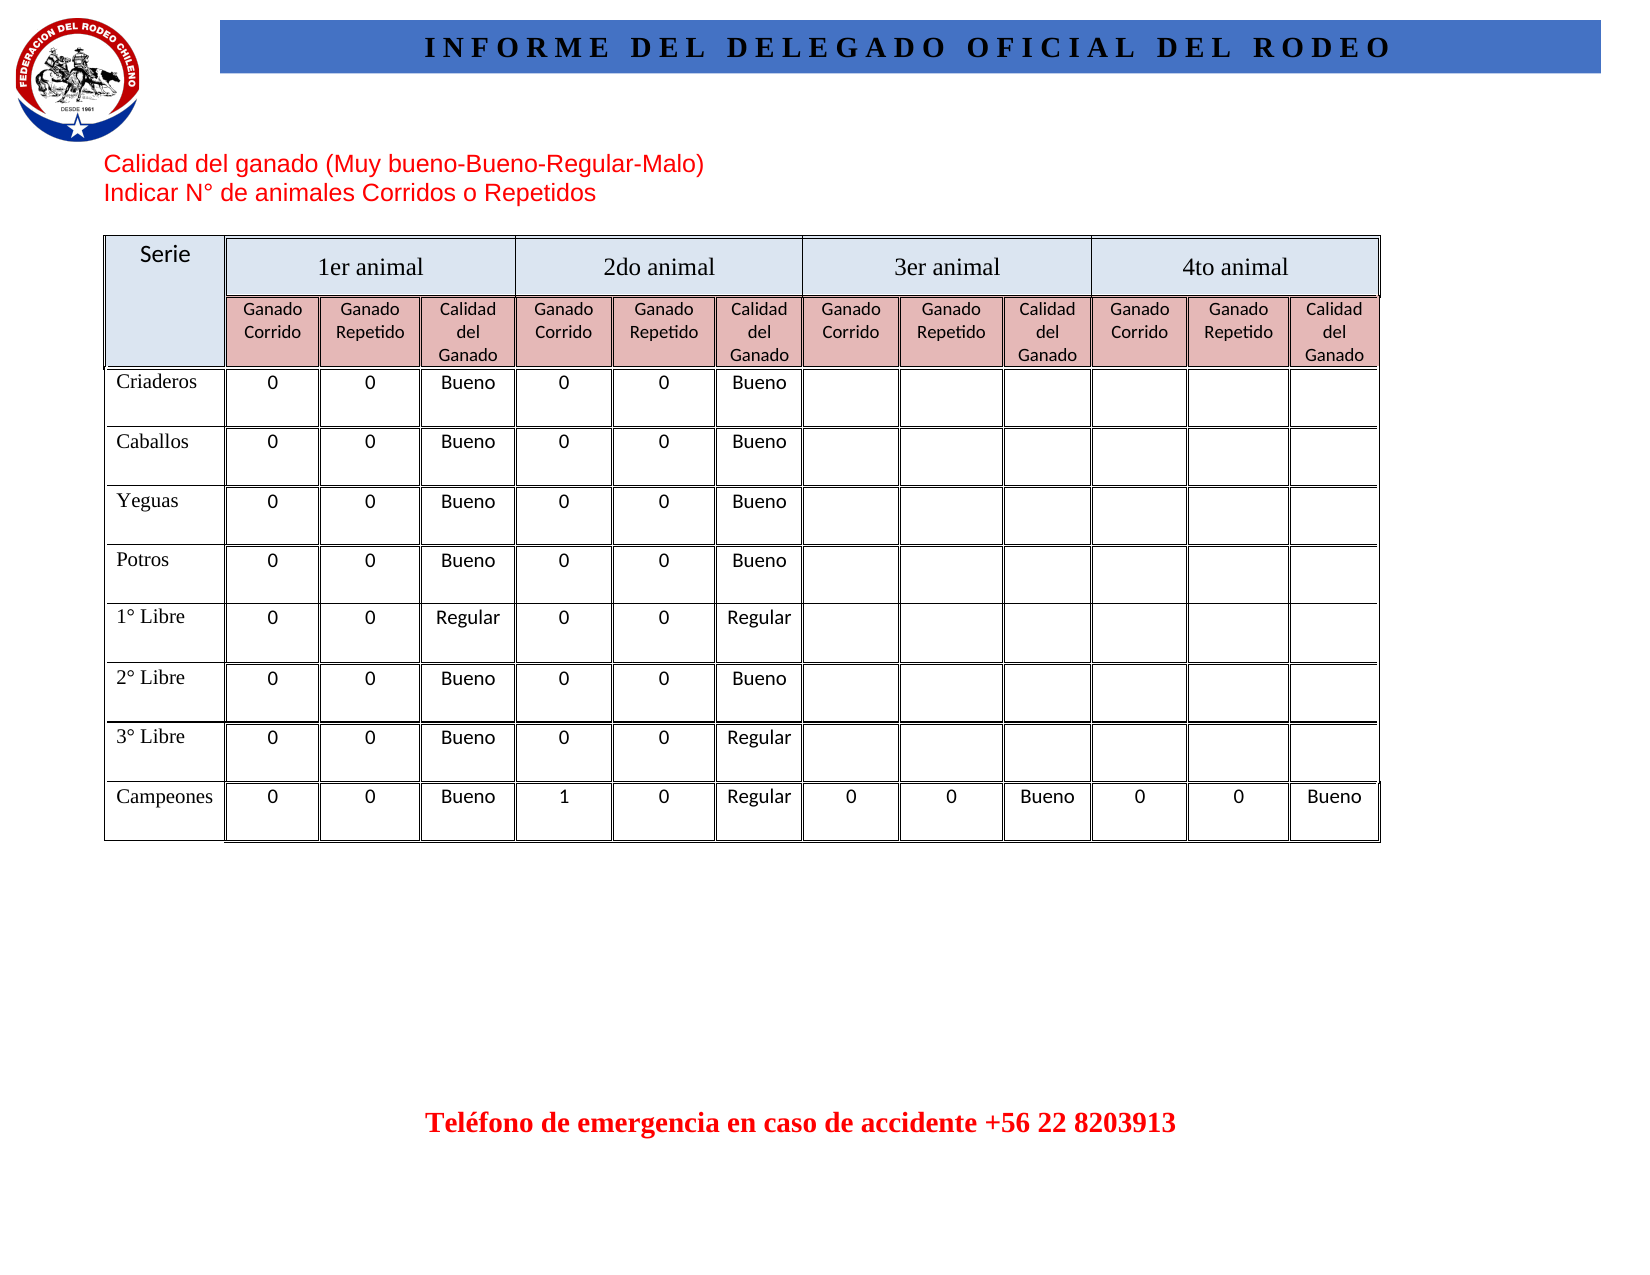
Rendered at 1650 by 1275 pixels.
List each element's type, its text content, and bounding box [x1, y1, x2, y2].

table_cell [804, 488, 898, 544]
table_cell [1289, 662, 1379, 721]
table_cell 0 [321, 725, 419, 781]
table_cell Caballos [105, 426, 224, 485]
table_cell 1 [517, 784, 611, 840]
table_cell 0 [517, 488, 611, 544]
table_cell [901, 488, 1002, 544]
table_cell [1005, 547, 1090, 603]
table_cell [1093, 370, 1186, 426]
table_cell Ganado Repetido [901, 298, 1002, 366]
table_cell [901, 604, 1002, 662]
table_cell [1005, 370, 1090, 426]
table_cell 0 [321, 429, 419, 485]
table_cell [901, 547, 1002, 603]
table_cell Bueno [422, 488, 514, 544]
table_cell 0 [227, 604, 318, 662]
table_cell [901, 665, 1002, 721]
table_cell Ganado Corrido [804, 298, 898, 366]
table_cell 0 [227, 547, 318, 603]
table_cell [1093, 488, 1186, 544]
table_cell [1189, 547, 1288, 603]
table_header 1er animal [227, 239, 515, 294]
table_cell Campeones [105, 781, 224, 840]
table_cell Potros [105, 544, 224, 603]
table_cell 0 [227, 370, 318, 426]
table_cell [1189, 370, 1288, 426]
table_cell [1093, 665, 1186, 721]
table_cell 0 [614, 488, 714, 544]
table_cell [1189, 488, 1288, 544]
table_cell Bueno [422, 429, 514, 485]
table_cell Ganado Corrido [227, 298, 318, 366]
table_cell [1189, 604, 1288, 662]
table_cell [901, 429, 1002, 485]
table_cell 0 [517, 370, 611, 426]
table_cell 0 [227, 665, 318, 721]
table_cell [1093, 429, 1186, 485]
table_cell Bueno [717, 370, 801, 426]
table_cell [804, 665, 898, 721]
table_cell [1289, 366, 1379, 426]
table_cell 0 [901, 784, 1002, 840]
table_header 4to animal [1092, 239, 1378, 294]
table_cell 2° Libre [105, 662, 224, 721]
table_cell [804, 725, 898, 781]
table_cell 0 [517, 429, 611, 485]
table_cell [901, 370, 1002, 426]
table_cell 0 [517, 547, 611, 603]
table_cell 0 [614, 665, 714, 721]
table_cell Regular [717, 604, 801, 662]
table_cell [1005, 429, 1090, 485]
table_cell Criaderos [105, 366, 226, 426]
table_cell 3° Libre [105, 721, 224, 781]
table_cell [804, 604, 898, 662]
table_cell Ganado Repetido [614, 298, 714, 366]
table_cell [804, 429, 898, 485]
table_cell 0 [227, 725, 318, 781]
table_cell Ganado Repetido [1189, 298, 1288, 366]
table_cell Bueno [717, 665, 801, 721]
table_cell [804, 370, 898, 426]
table_cell Regular [717, 725, 801, 781]
table_cell Bueno [422, 370, 514, 426]
table_cell 0 [517, 725, 611, 781]
table_cell [1189, 665, 1288, 721]
table_cell Calidad del Ganado [422, 298, 514, 366]
table_cell [1289, 544, 1379, 603]
table_cell [1093, 547, 1186, 603]
list Calidad del ganado (Muy bueno-Bueno-Regular-Malo) [103, 149, 1536, 178]
table_cell Calidad del Ganado [1005, 298, 1090, 366]
table_cell [1005, 488, 1090, 544]
table_cell 0 [227, 488, 318, 544]
table_cell Calidad del Ganado [717, 298, 801, 366]
table_cell [1093, 725, 1186, 781]
table_cell Ganado Corrido [517, 298, 611, 366]
table_cell 0 [614, 429, 714, 485]
table_cell [901, 725, 1002, 781]
table_cell 0 [227, 784, 318, 840]
table_cell 0 [614, 604, 714, 662]
table_cell 0 [1189, 784, 1288, 840]
table_cell Bueno [422, 725, 514, 781]
table_cell Calidad del Ganado [1291, 295, 1379, 366]
table_cell Regular [422, 604, 514, 662]
table_cell Ganado Corrido [1093, 298, 1186, 366]
table_cell 0 [1093, 784, 1186, 840]
table_cell 0 [321, 370, 419, 426]
table_cell 0 [614, 784, 714, 840]
table_cell Yeguas [105, 485, 224, 544]
table_header 3er animal [803, 239, 1091, 294]
table_cell [1291, 485, 1379, 544]
table_cell Ganado Repetido [321, 298, 419, 366]
table_header 2do animal [516, 239, 802, 294]
text Indicar N° de animales Corridos o Repetidos [103, 178, 1536, 207]
table_cell 0 [614, 725, 714, 781]
table_cell [1189, 429, 1288, 485]
table_cell [1291, 603, 1379, 662]
picture [15, 18, 140, 142]
table_header Serie [106, 236, 224, 366]
table_cell [1291, 426, 1379, 485]
table_cell Bueno [1291, 781, 1379, 840]
table_cell Bueno [717, 488, 801, 544]
table_cell 0 [227, 429, 318, 485]
table_cell 0 [517, 604, 611, 662]
table_cell [804, 547, 898, 603]
table_cell [1005, 604, 1090, 662]
table_cell [1189, 725, 1288, 781]
table_cell [1093, 604, 1186, 662]
table_cell 0 [321, 488, 419, 544]
table_cell Bueno [422, 665, 514, 721]
table_cell 0 [321, 604, 419, 662]
table_cell Bueno [1005, 784, 1090, 840]
table_cell 1° Libre [105, 603, 224, 662]
table_cell [1291, 721, 1379, 781]
table_cell 0 [517, 665, 611, 721]
table_cell Bueno [422, 547, 514, 603]
table_cell Regular [717, 784, 801, 840]
table_cell [1005, 725, 1090, 781]
table_cell 0 [804, 784, 898, 840]
table_cell 0 [321, 784, 419, 840]
table_cell Bueno [717, 547, 801, 603]
table_cell [1005, 665, 1090, 721]
table_cell Bueno [422, 784, 514, 840]
table_cell 0 [614, 370, 714, 426]
table_cell Bueno [717, 429, 801, 485]
table_cell 0 [614, 547, 714, 603]
table_cell 0 [321, 547, 419, 603]
table_cell 0 [321, 665, 419, 721]
